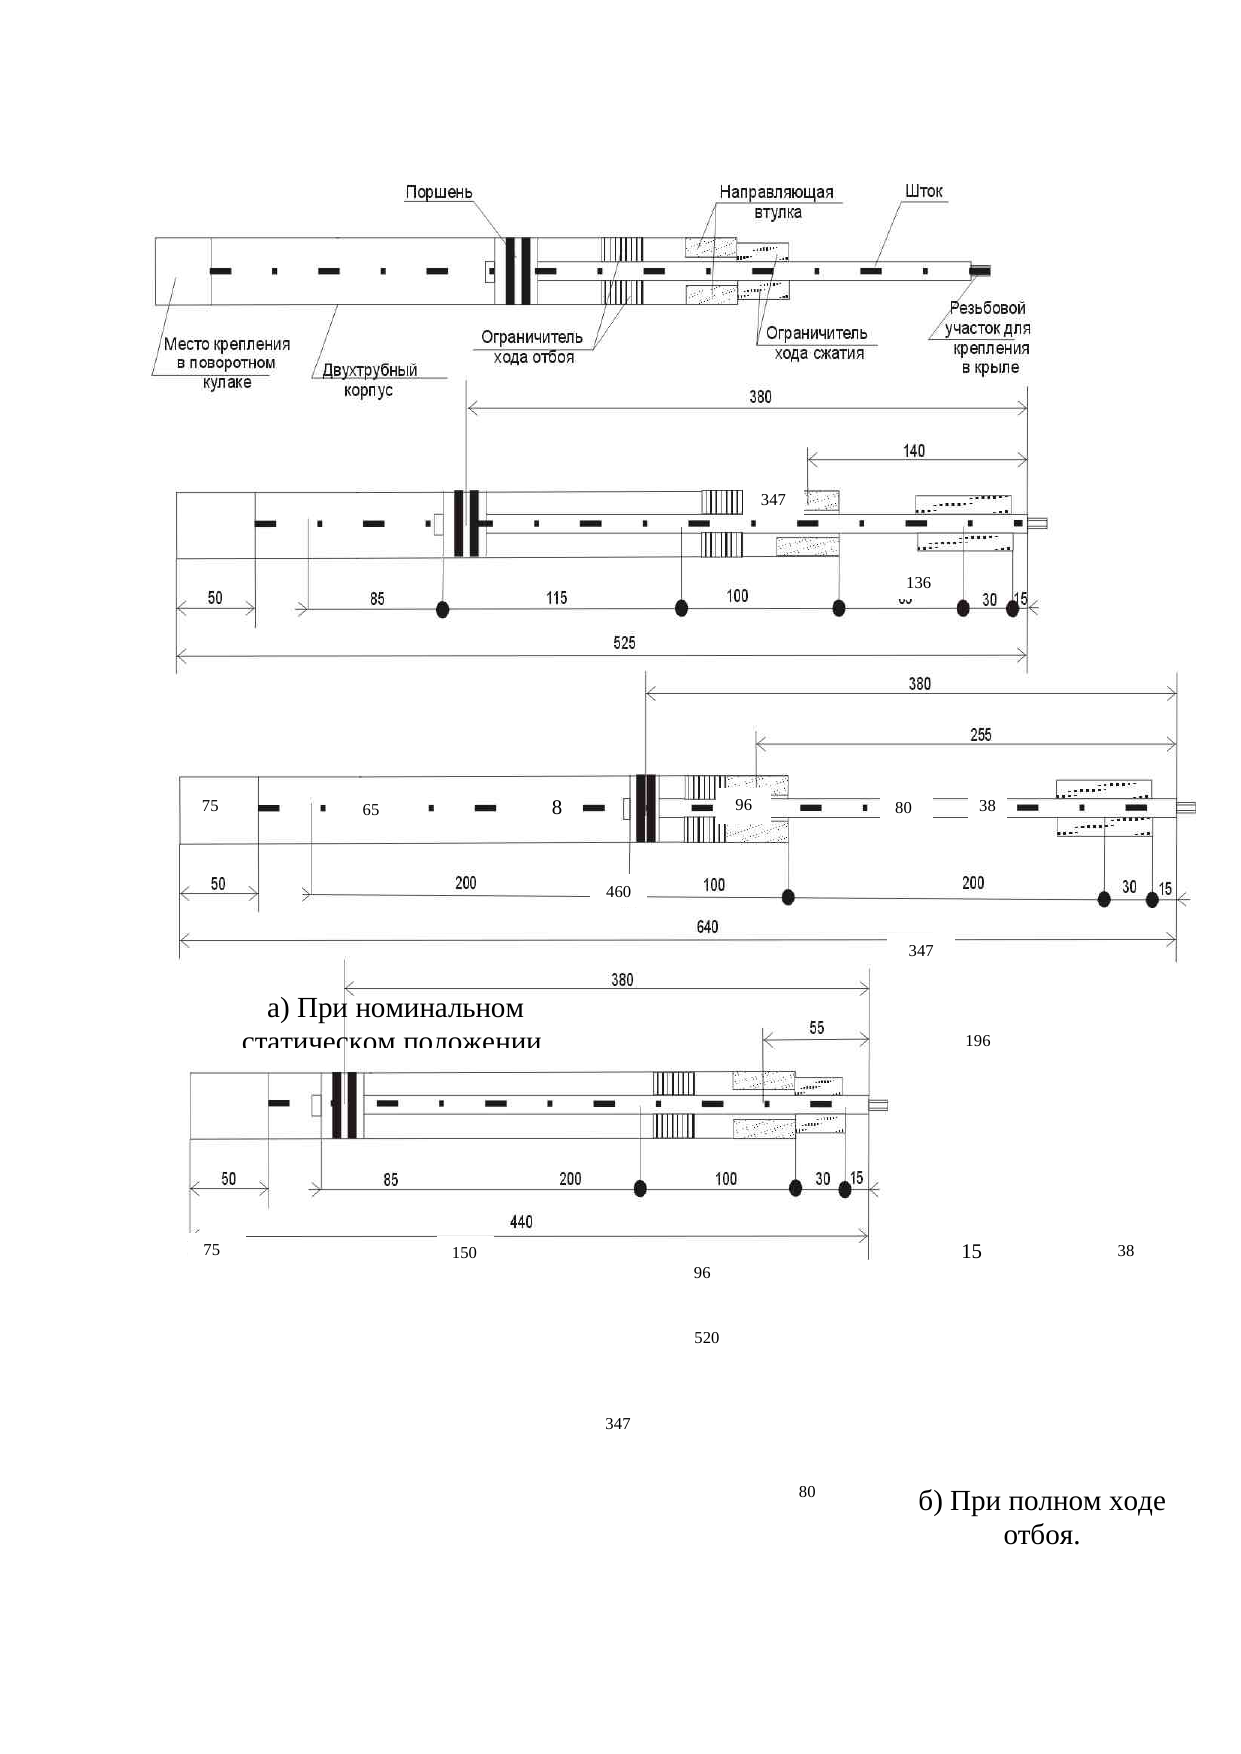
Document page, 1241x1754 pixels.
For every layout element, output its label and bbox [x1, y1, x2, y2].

picture [151, 184, 1196, 1260]
